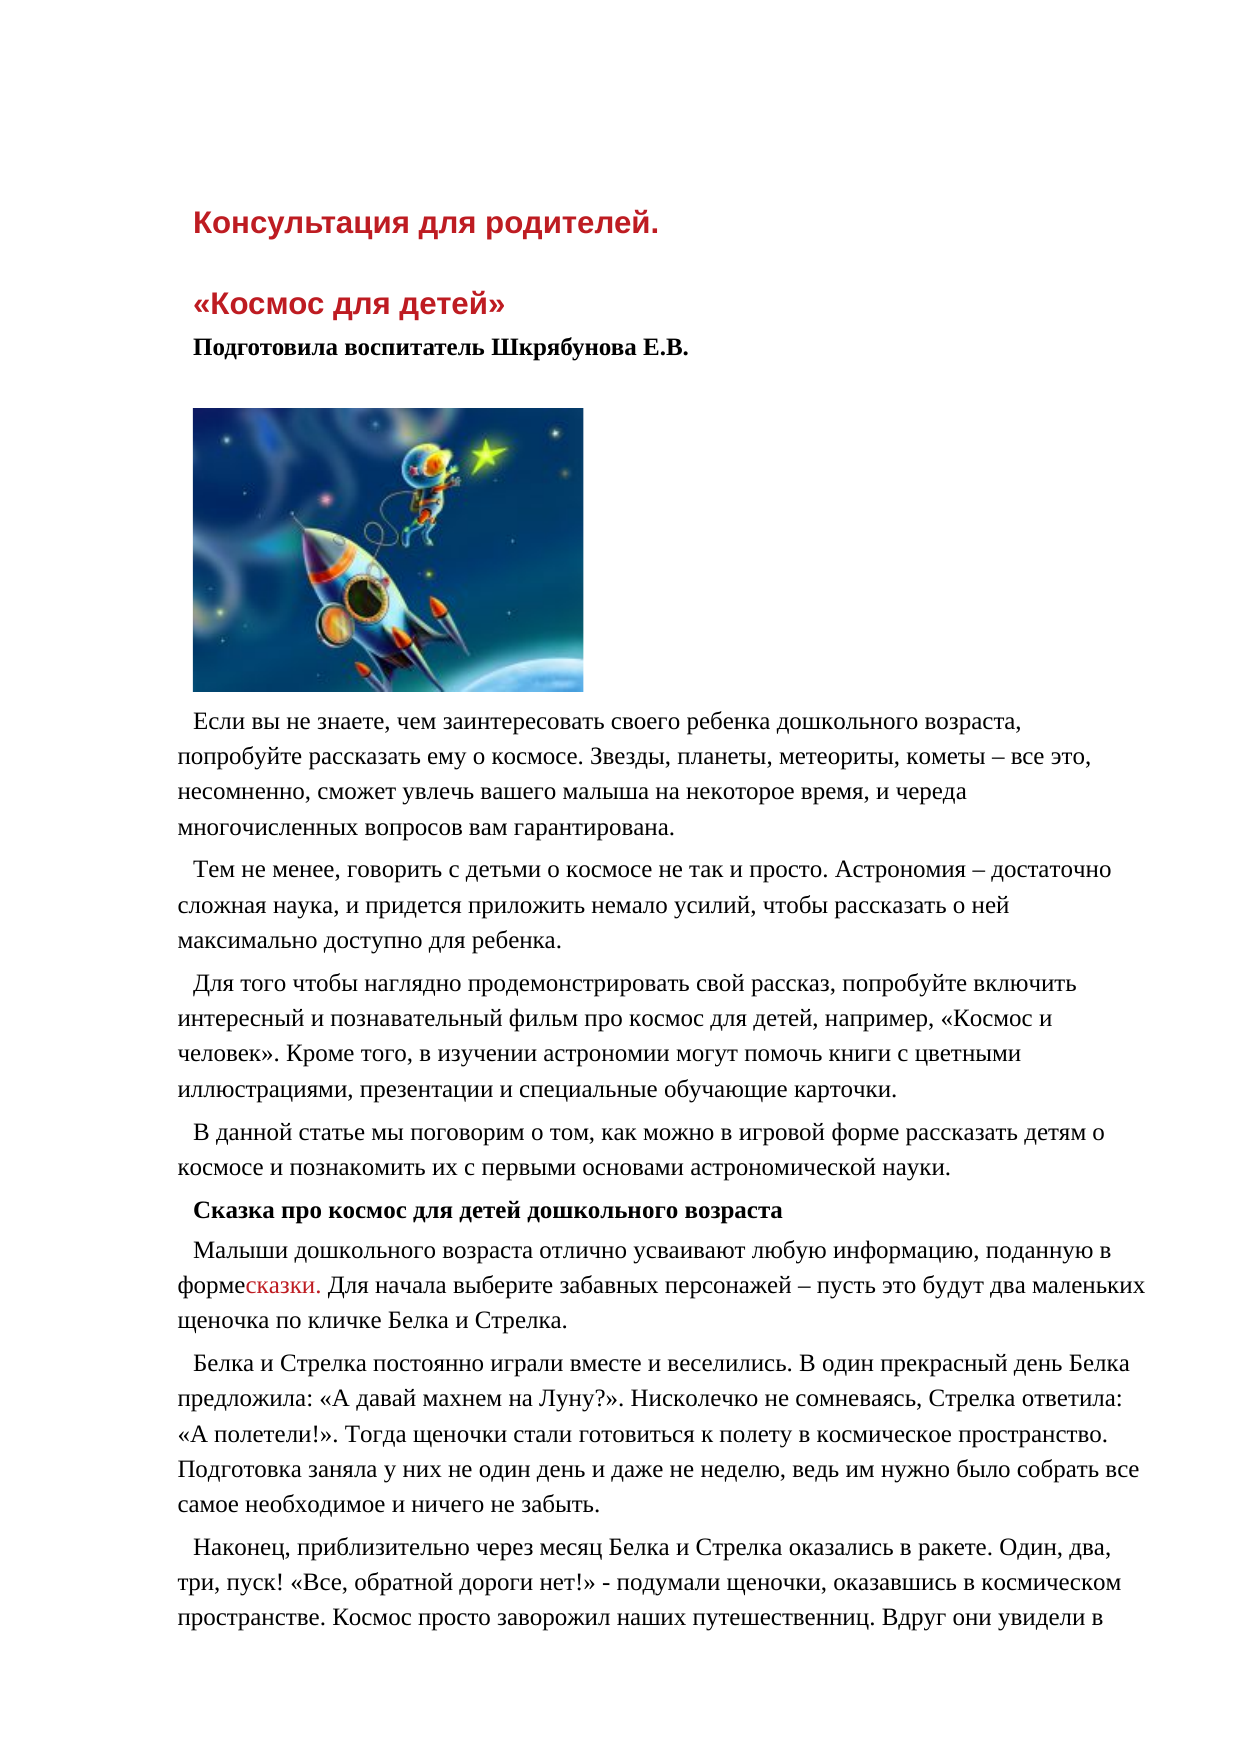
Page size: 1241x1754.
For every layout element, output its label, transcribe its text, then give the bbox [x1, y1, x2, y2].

text Белка и Стрелка постоянно играли вместе и веселились. В один прекрасный день Белка предложила: «А давай махнем на Луну?». Нисколечко не сомневаясь, Стрелка ответила: «А полетели!». Тогда щеночки стали готовиться к полету в космическое пространство. Подготовка заняла у них не один день и даже не неделю, ведь им нужно было собрать все самое необходимое и ничего не забыть. [177, 1342, 1152, 1518]
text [177, 1526, 1152, 1631]
picture [192, 408, 584, 692]
text В данной статье мы поговорим о том, как можно в игровой форме рассказать детям о космосе и познакомить их с первыми основами астрономической науки. [177, 1110, 1152, 1181]
text Если вы не знаете, чем заинтересовать своего ребенка дошкольного возраста, попробуйте рассказать ему о космосе. Звезды, планеты, метеориты, кометы – все это, несомненно, сможет увлечь вашего малыша на некоторое время, и череда многочисленных вопросов вам гарантирована. [177, 699, 1152, 840]
text Сказка про космос для детей дошкольного возраста [193, 1188, 1152, 1224]
text «Космос для детей» [193, 285, 1152, 321]
text Подготовила воспитатель Шкрябунова Е.В. [193, 326, 1152, 361]
text Тем не менее, говорить с детьми о космосе не так и просто. Астрономия – достаточно сложная наука, и придется приложить немало усилий, чтобы рассказать о ней максимально доступно для ребенка. [177, 848, 1152, 954]
text Малыши дошкольного возраста отлично усваивают любую информацию, поданную в формесказки. Для начала выберите забавных персонажей – пусть это будут два маленьких щеночка по кличке Белка и Стрелка. [177, 1228, 1152, 1334]
text Консультация для родителей. [193, 204, 1152, 240]
text Для того чтобы наглядно продемонстрировать свой рассказ, попробуйте включить интересный и познавательный фильм про космос для детей, например, «Космос и человек». Кроме того, в изучении астрономии могут помочь книги с цветными иллюстрациями, презентации и специальные обучающие карточки. [177, 962, 1152, 1102]
